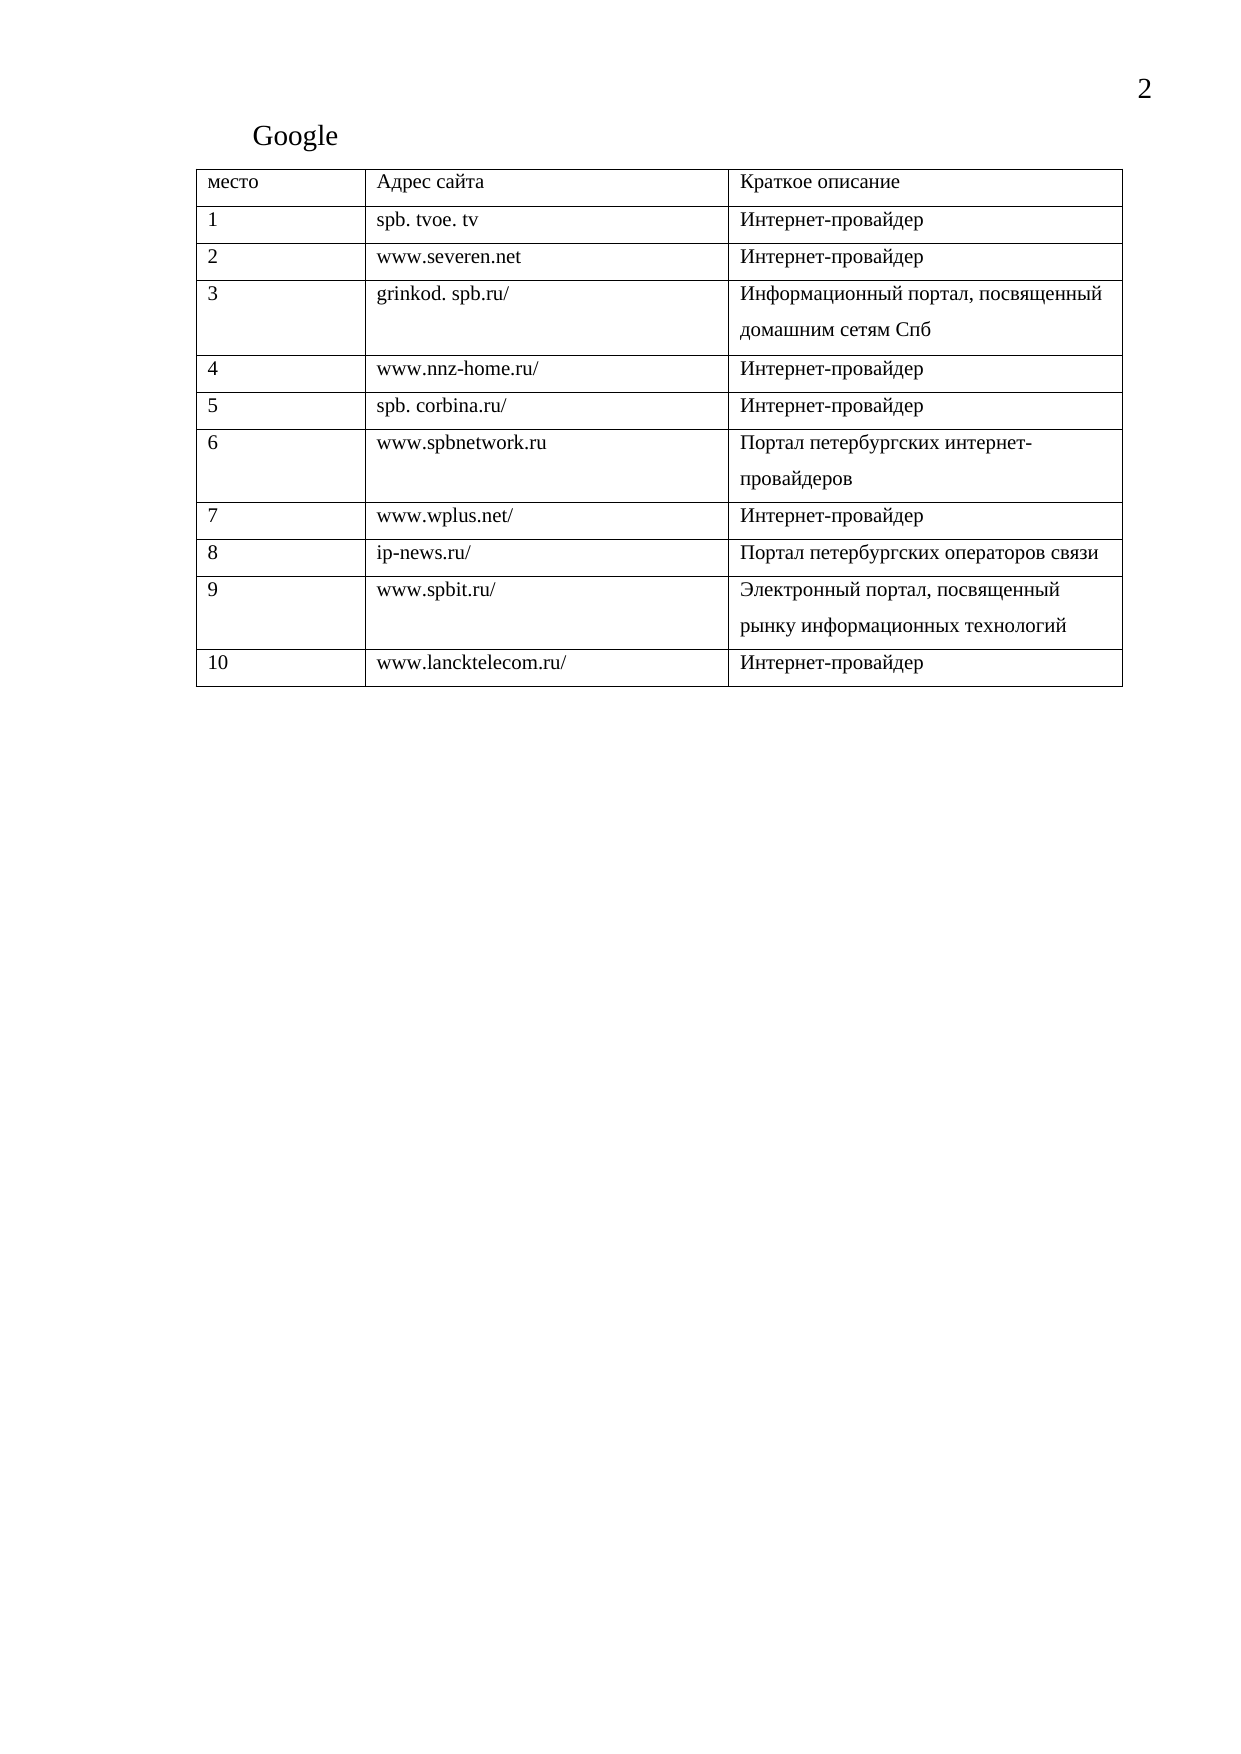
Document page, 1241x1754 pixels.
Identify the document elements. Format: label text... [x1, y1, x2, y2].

table_cell ip-news.ru/ [366, 540, 728, 576]
table_cell 2 [197, 244, 365, 280]
table_cell www.spbnetwork.ru [366, 430, 728, 502]
table_cell 7 [197, 503, 365, 539]
table_cell 5 [197, 393, 365, 429]
table_header Адрес сайта [366, 170, 728, 206]
table_header место [197, 170, 365, 206]
table_cell spb. tvoe. tv [366, 207, 728, 243]
table_cell grinkod. spb.ru/ [366, 281, 728, 354]
table_cell Интернет-провайдер [729, 207, 1122, 243]
table_cell 8 [197, 540, 365, 576]
table_cell Электронный портал, посвященный рынку информационных технологий [729, 577, 1122, 649]
table_cell Интернет-провайдер [729, 356, 1122, 392]
table_cell Портал петербургских операторов связи [729, 540, 1122, 576]
table_cell 10 [197, 650, 365, 686]
table_cell Интернет-провайдер [729, 650, 1122, 686]
table_cell 1 [197, 207, 365, 243]
table_cell www.severen.net [366, 244, 728, 280]
table_cell www.spbit.ru/ [366, 577, 728, 649]
table_cell 4 [197, 356, 365, 392]
table_cell Интернет-провайдер [729, 244, 1122, 280]
table_cell Интернет-провайдер [729, 393, 1122, 429]
table_cell spb. corbina.ru/ [366, 393, 728, 429]
table_header Краткое описание [729, 170, 1122, 206]
table_cell 3 [197, 281, 365, 354]
table_cell www.lancktelecom.ru/ [366, 650, 728, 686]
table_cell 6 [197, 430, 365, 502]
table_cell www.wplus.net/ [366, 503, 728, 539]
table_cell Портал петербургских интернет-провайдеров [729, 430, 1122, 502]
text Google [177, 118, 1152, 152]
table_cell 9 [197, 577, 365, 649]
table_cell www.nnz-home.ru/ [366, 356, 728, 392]
table_cell Информационный портал, посвященный домашним сетям Спб [729, 281, 1122, 354]
table_cell Интернет-провайдер [729, 503, 1122, 539]
